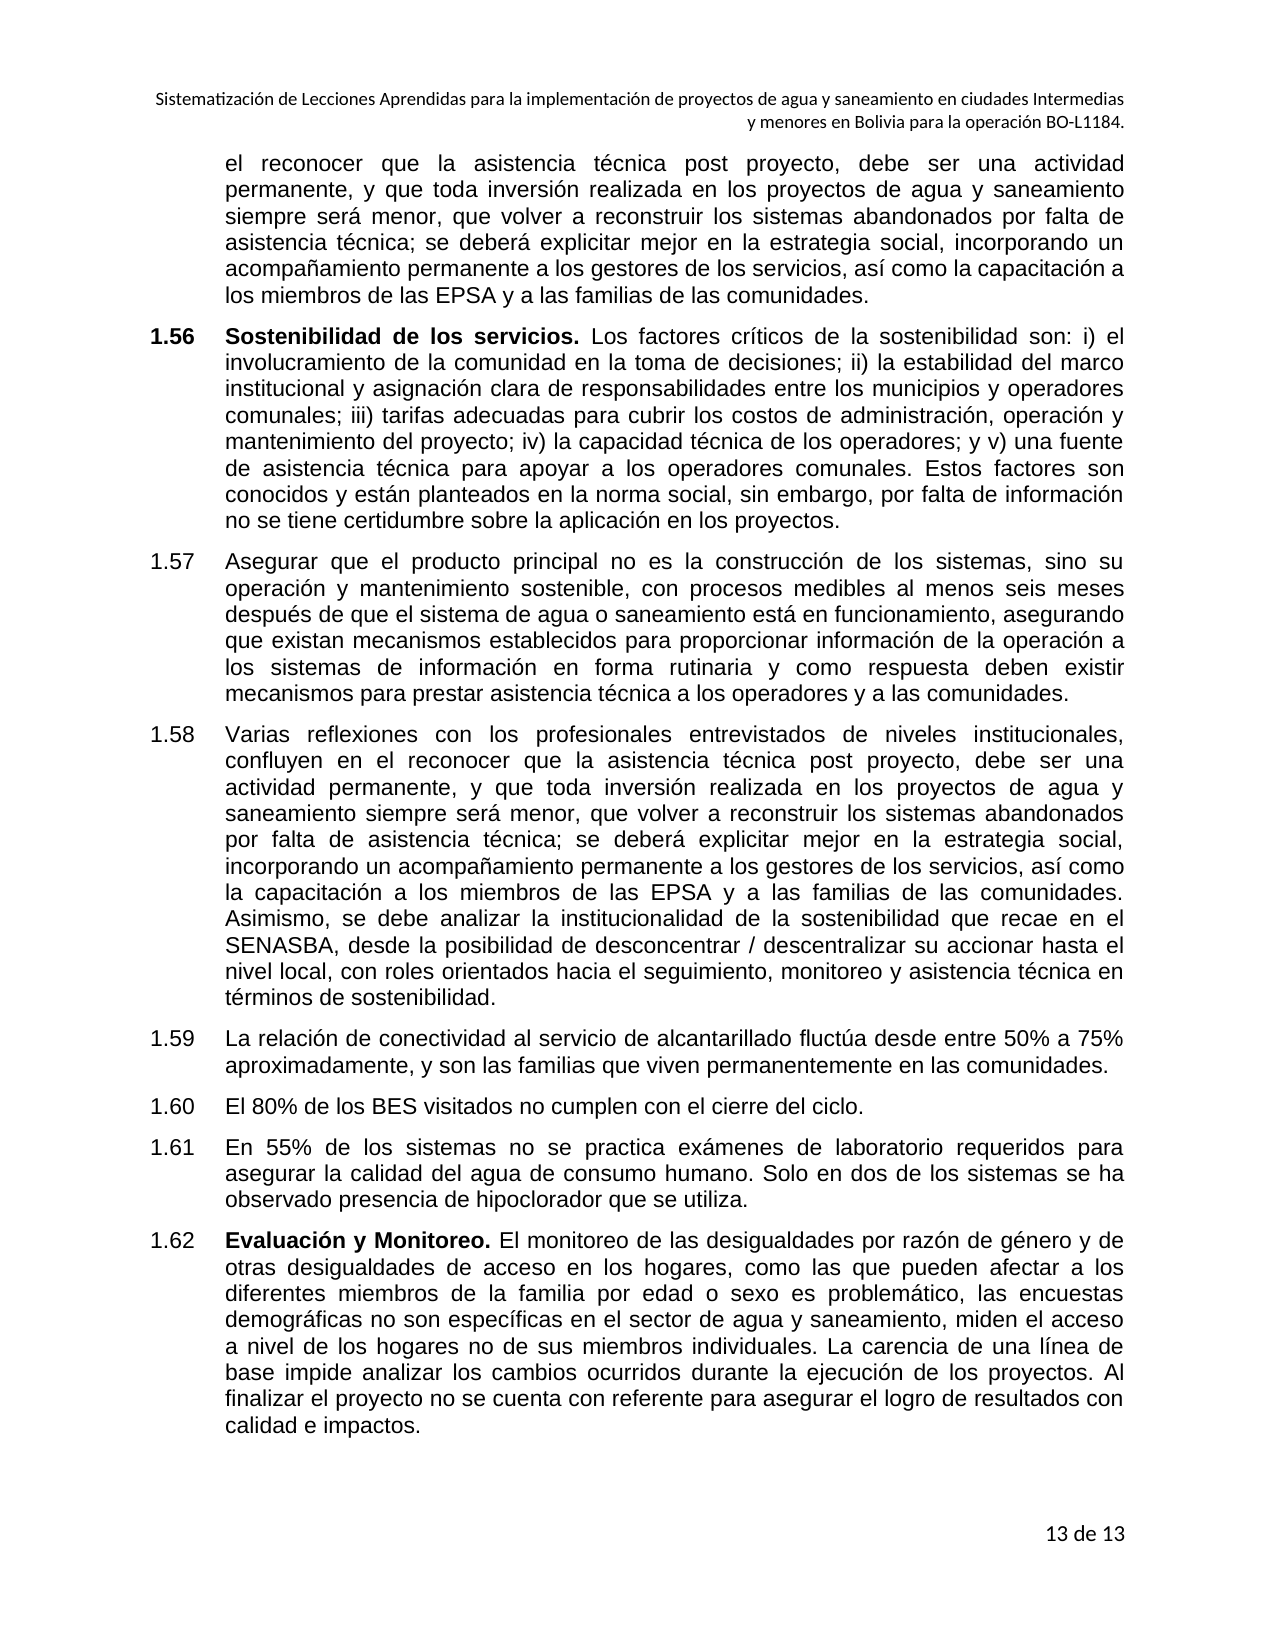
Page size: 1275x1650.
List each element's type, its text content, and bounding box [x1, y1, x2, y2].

list Varias reflexiones con los profesionales entrevistados de niveles institucionales, confluyen en el reconocer que la asistencia técnica post proyecto, debe ser una actividad permanente, y que toda inversión realizada en los proyectos de agua y saneamiento siempre será menor, que volver a reconstruir los sistemas abandonados por falta de asistencia técnica; se deberá explicitar mejor en la estrategia social, incorporando un acompañamiento permanente a los gestores de los servicios, así como la capacitación a los miembros de las EPSA y a las familias de las comunidades. Asimismo, se debe analizar la institucionalidad de la sostenibilidad que recae en el SENASBA, desde la posibilidad de desconcentrar / descentralizar su accionar hasta el nivel local, con roles orientados hacia el seguimiento, monitoreo y asistencia técnica en términos de sostenibilidad. [150, 721, 1125, 1011]
list Sostenibilidad de los servicios. Los factores críticos de la sostenibilidad son: i) el involucramiento de la comunidad en la toma de decisiones; ii) la estabilidad del marco institucional y asignación clara de responsabilidades entre los municipios y operadores comunales; iii) tarifas adecuadas para cubrir los costos de administración, operación y mantenimiento del proyecto; iv) la capacidad técnica de los operadores; y v) una fuente de asistencia técnica para apoyar a los operadores comunales. Estos factores son conocidos y están planteados en la norma social, sin embargo, por falta de información no se tiene certidumbre sobre la aplicación en los proyectos. [150, 323, 1125, 533]
list El 80% de los BES visitados no cumplen con el cierre del ciclo. [150, 1093, 1125, 1119]
list Evaluación y Monitoreo. El monitoreo de las desigualdades por razón de género y de otras desigualdades de acceso en los hogares, como las que pueden afectar a los diferentes miembros de la familia por edad o sexo es problemático, las encuestas demográficas no son específicas en el sector de agua y saneamiento, miden el acceso a nivel de los hogares no de sus miembros individuales. La carencia de una línea de base impide analizar los cambios ocurridos durante la ejecución de los proyectos. Al finalizar el proyecto no se cuenta con referente para asegurar el logro de resultados con calidad e impactos. [150, 1227, 1125, 1438]
list En 55% de los sistemas no se practica exámenes de laboratorio requeridos para asegurar la calidad del agua de consumo humano. Solo en dos de los sistemas se ha observado presencia de hipoclorador que se utiliza. [150, 1133, 1125, 1213]
list La relación de conectividad al servicio de alcantarillado fluctúa desde entre 50% a 75% aproximadamente, y son las familias que viven permanentemente en las comunidades. [150, 1025, 1125, 1078]
list Asegurar que el producto principal no es la construcción de los sistemas, sino su operación y mantenimiento sostenible, con procesos medibles al menos seis meses después de que el sistema de agua o saneamiento está en funcionamiento, asegurando que existan mecanismos establecidos para proporcionar información de la operación a los sistemas de información en forma rutinaria y como respuesta deben existir mecanismos para prestar asistencia técnica a los operadores y a las comunidades. [150, 548, 1125, 706]
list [150, 150, 1125, 308]
